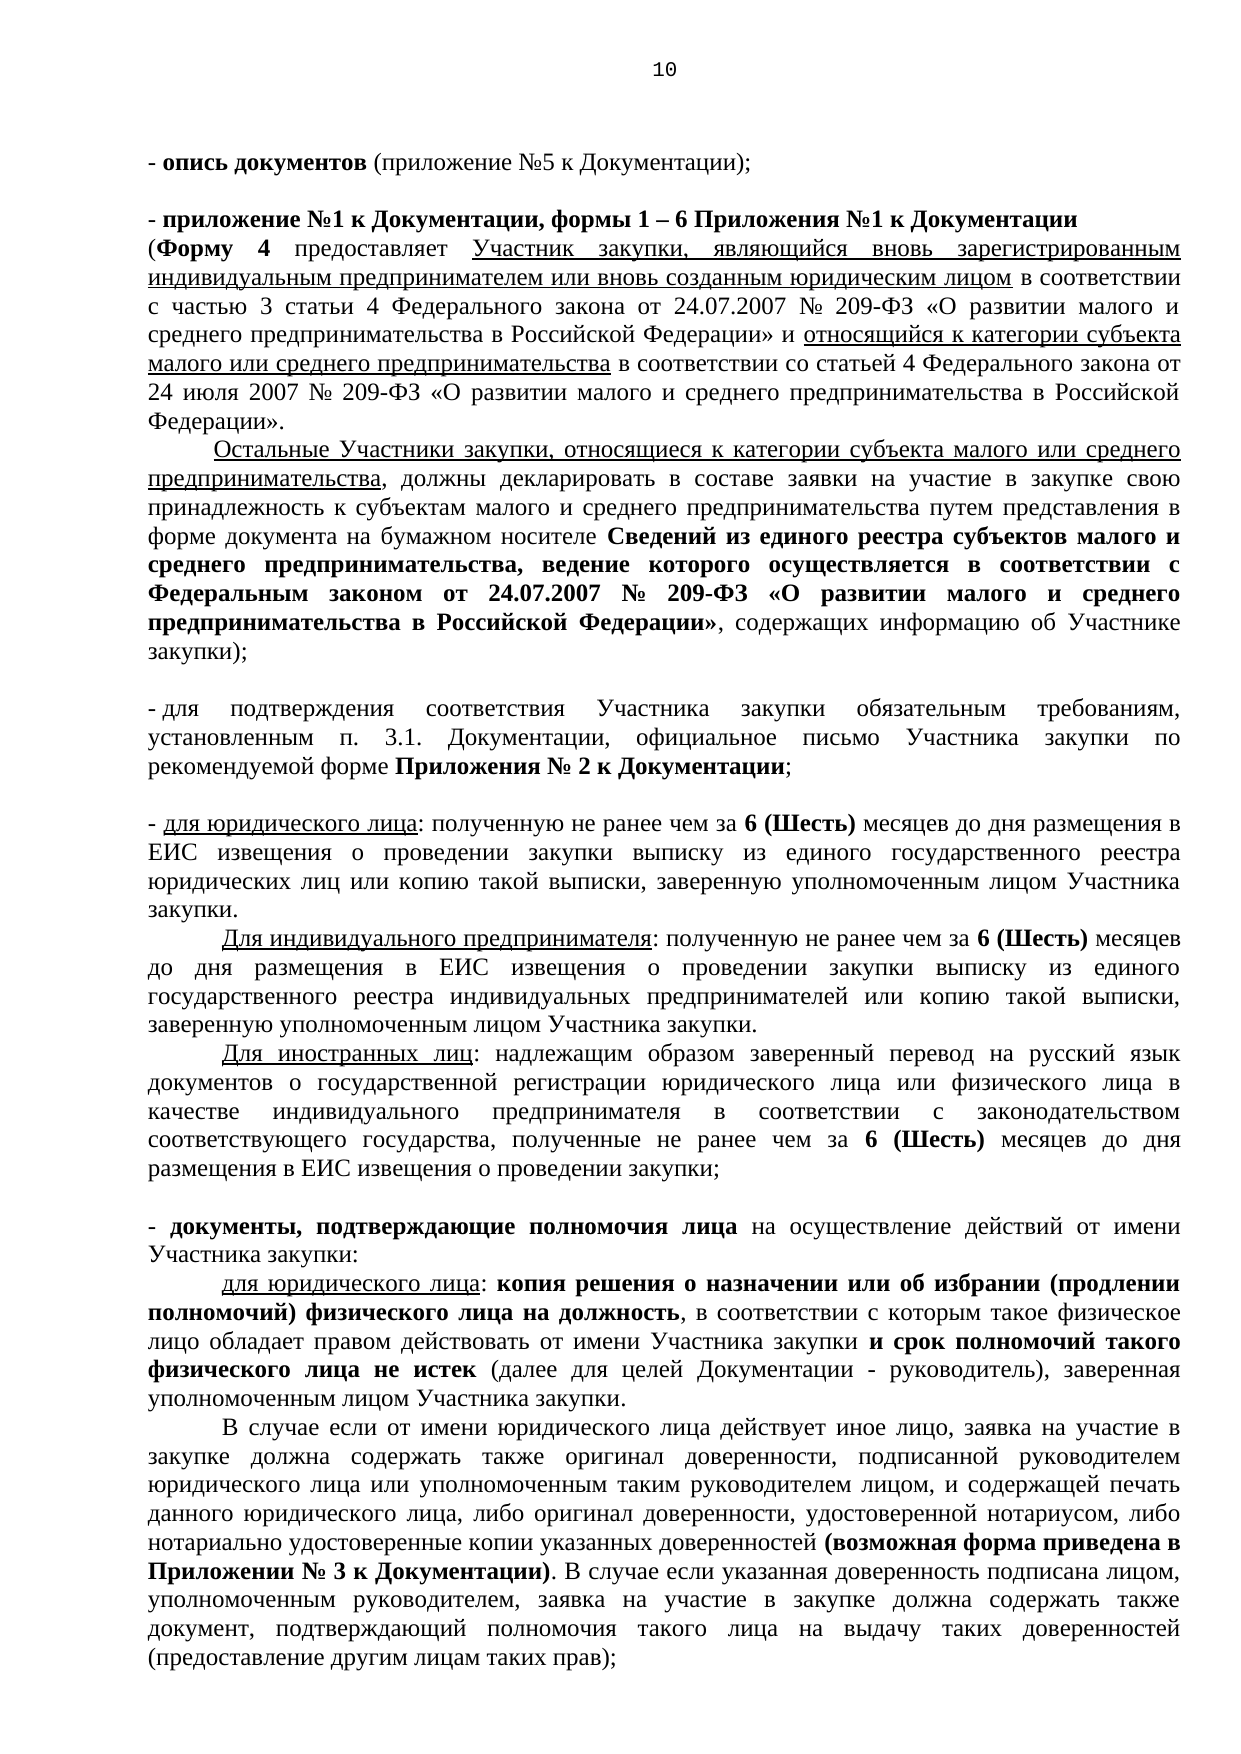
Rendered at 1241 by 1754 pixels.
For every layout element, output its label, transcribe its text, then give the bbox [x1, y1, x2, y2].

text Остальные Участники закупки, относящиеся к категории субъекта малого или среднего предпринимательства, должны декларировать в составе заявки на участие в закупке свою принадлежность к субъектам малого и среднего предпринимательства путем представления в форме документа на бумажном носителе Сведений из единого реестра субъектов малого и среднего предпринимательства, ведение которого осуществляется в соответствии с Федеральным законом от 24.07.2007 № 209-ФЗ «О развитии малого и среднего предпринимательства в Российской Федерации», содержащих информацию об Участнике закупки); [148, 434, 1181, 664]
text В случае если от имени юридического лица действует иное лицо, заявка на участие в закупке должна содержать также оригинал доверенности, подписанной руководителем юридического лица или уполномоченным таким руководителем лицом, и содержащей печать данного юридического лица, либо оригинал доверенности, удостоверенной нотариусом, либо нотариально удостоверенные копии указанных доверенностей (возможная форма приведена в Приложении № 3 к Документации). В случае если указанная доверенность подписана лицом, уполномоченным руководителем, заявка на участие в закупке должна содержать также документ, подтверждающий полномочия такого лица на выдачу таких доверенностей (предоставление другим лицам таких прав); [148, 1412, 1181, 1671]
text (Форму 4 предоставляет Участник закупки, являющийся вновь зарегистрированным индивидуальным предпринимателем или вновь созданным юридическим лицом в соответствии с частью 3 статьи 4 Федерального закона от 24.07.2007 № 209-ФЗ «О развитии малого и среднего предпринимательства в Российской Федерации» и относящийся к категории субъекта малого или среднего предпринимательства в соответствии со статьей 4 Федерального закона от 24 июля 2007 № 209-ФЗ «О развитии малого и среднего предпринимательства в Российской Федерации». [148, 233, 1181, 434]
text - для юридического лица: полученную не ранее чем за 6 (Шесть) месяцев до дня размещения в ЕИС извещения о проведении закупки выписку из единого государственного реестра юридических лиц или копию такой выписки, заверенную уполномоченным лицом Участника закупки. [148, 808, 1181, 923]
text - для подтверждения соответствия Участника закупки обязательным требованиям, установленным п. 3.1. Документации, официальное письмо Участника закупки по рекомендуемой форме Приложения № 2 к Документации; [148, 693, 1181, 779]
text - приложение №1 к Документации, формы 1 – 6 Приложения №1 к Документации [148, 204, 1181, 233]
text - документы, подтверждающие полномочия лица на осуществление действий от имени Участника закупки: [148, 1211, 1181, 1268]
text - опись документов (приложение №5 к Документации); [148, 147, 1181, 176]
text Для индивидуального предпринимателя: полученную не ранее чем за 6 (Шесть) месяцев до дня размещения в ЕИС извещения о проведении закупки выписку из единого государственного реестра индивидуальных предпринимателей или копию такой выписки, заверенную уполномоченным лицом Участника закупки. [148, 923, 1181, 1038]
text Для иностранных лиц: надлежащим образом заверенный перевод на русский язык документов о государственной регистрации юридического лица или физического лица в качестве индивидуального предпринимателя в соответствии с законодательством соответствующего государства, полученные не ранее чем за 6 (Шесть) месяцев до дня размещения в ЕИС извещения о проведении закупки; [148, 1038, 1181, 1182]
text для юридического лица: копия решения о назначении или об избрании (продлении полномочий) физического лица на должность, в соответствии с которым такое физическое лицо обладает правом действовать от имени Участника закупки и срок полномочий такого физического лица не истек (далее для целей Документации - руководитель), заверенная уполномоченным лицом Участника закупки. [148, 1268, 1181, 1412]
